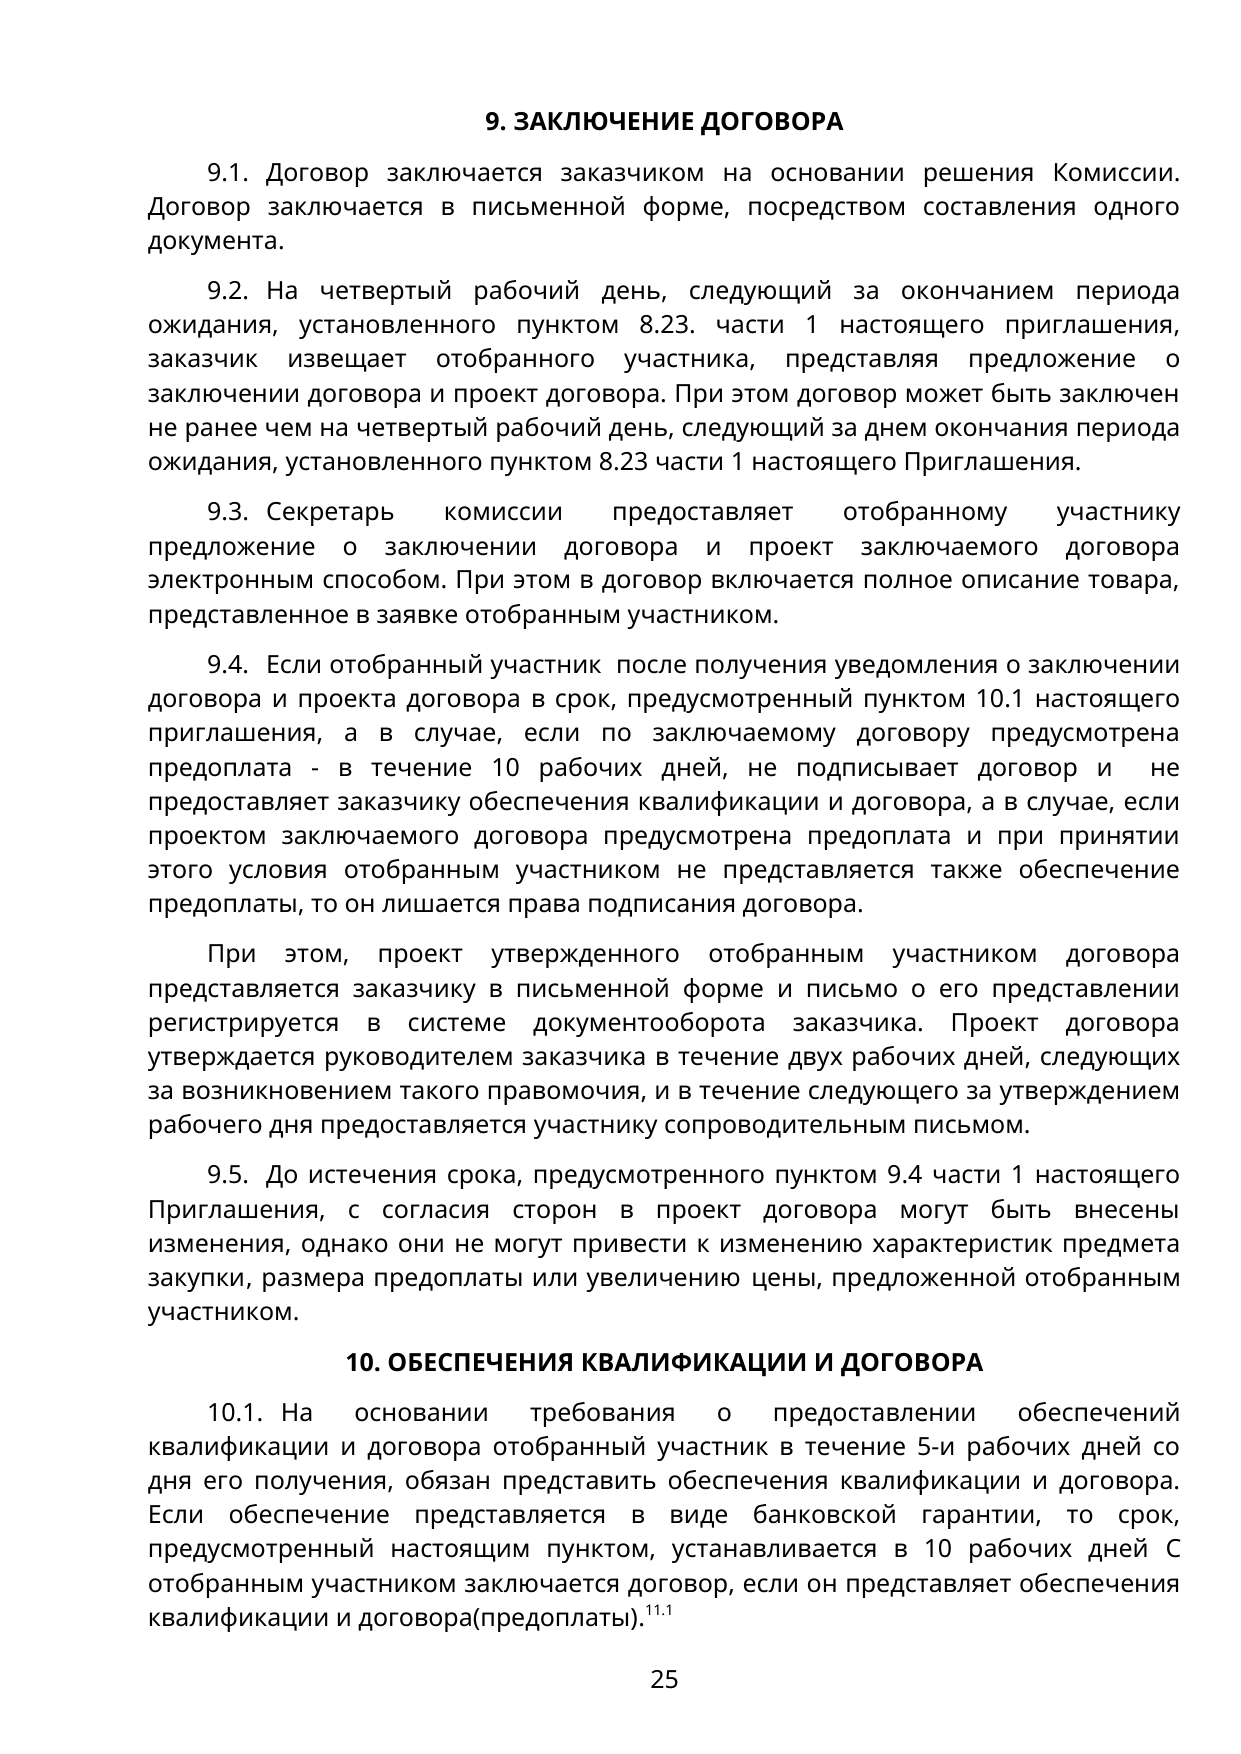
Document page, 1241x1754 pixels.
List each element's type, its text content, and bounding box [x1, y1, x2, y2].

text 10. ОБЕСПЕЧЕНИЯ КВАЛИФИКАЦИИ И ДОГОВОРА [148, 1344, 1181, 1378]
text 9.5. До истечения срока, предусмотренного пунктом 9.4 части 1 настоящего Приглашения, с согласия сторон в проект договора могут быть внесены изменения, однако они не могут привести к изменению характеристик предмета закупки, размера предоплаты или увеличению цены, предложенной отобранным участником. [148, 1157, 1181, 1327]
text 9.4. Если отобранный участник после получения уведомления о заключении договора и проекта договора в срок, предусмотренный пунктом 10.1 настоящего приглашения, а в случае, если по заключаемому договору предусмотрена предоплата - в течение 10 рабочих дней, не подписывает договор и не предоставляет заказчику обеспечения квалификации и договора, а в случае, если проектом заключаемого договора предусмотрена предоплата и при принятии этого условия отобранным участником не представляется также обеспечение предоплаты, то он лишается права подписания договора. [148, 647, 1181, 919]
text При этом, проект утвержденного отобранным участником договора представляется заказчику в письменной форме и письмо о его представлении регистрируется в системе документооборота заказчика. Проект договора утверждается руководителем заказчика в течение двух рабочих дней, следующих за возникновением такого правомочия, и в течение следующего за утверждением рабочего дня предоставляется участнику сопроводительным письмом. [148, 936, 1181, 1141]
text 9.3. Секретарь комиссии предоставляет отобранному участнику предложение о заключении договора и проект заключаемого договора электронным способом. При этом в договор включается полное описание товара, представленное в заявке отобранным участником. [148, 494, 1181, 630]
text 9.1. Договор заключается заказчиком на основании решения Комиссии. Договор заключается в письменной форме, посредством составления одного документа. [148, 154, 1181, 256]
text 9.2. На четвертый рабочий день, следующий за окончанием периода ожидания, установленного пунктом 8.23. части 1 настоящего приглашения, заказчик извещает отобранного участника, представляя предложение о заключении договора и проект договора. При этом договор может быть заключен не ранее чем на четвертый рабочий день, следующий за днем окончания периода ожидания, установленного пунктом 8.23 части 1 настоящего Приглашения. [148, 273, 1181, 477]
text 9. ЗАКЛЮЧЕНИЕ ДОГОВОРА [148, 103, 1181, 137]
text 10.1. На основании требования о предоставлении обеспечений квалификации и договора отобранный участник в течение 5-и рабочих дней со дня его получения, обязан представить обеспечения квалификации и договора. Если обеспечение представляется в виде банковской гарантии, то срок, предусмотренный настоящим пунктом, устанавливается в 10 рабочих дней С отобранным участником заключается договор, если он представляет обеспечения квалификации и договора(предоплаты).11.1 [148, 1395, 1181, 1633]
